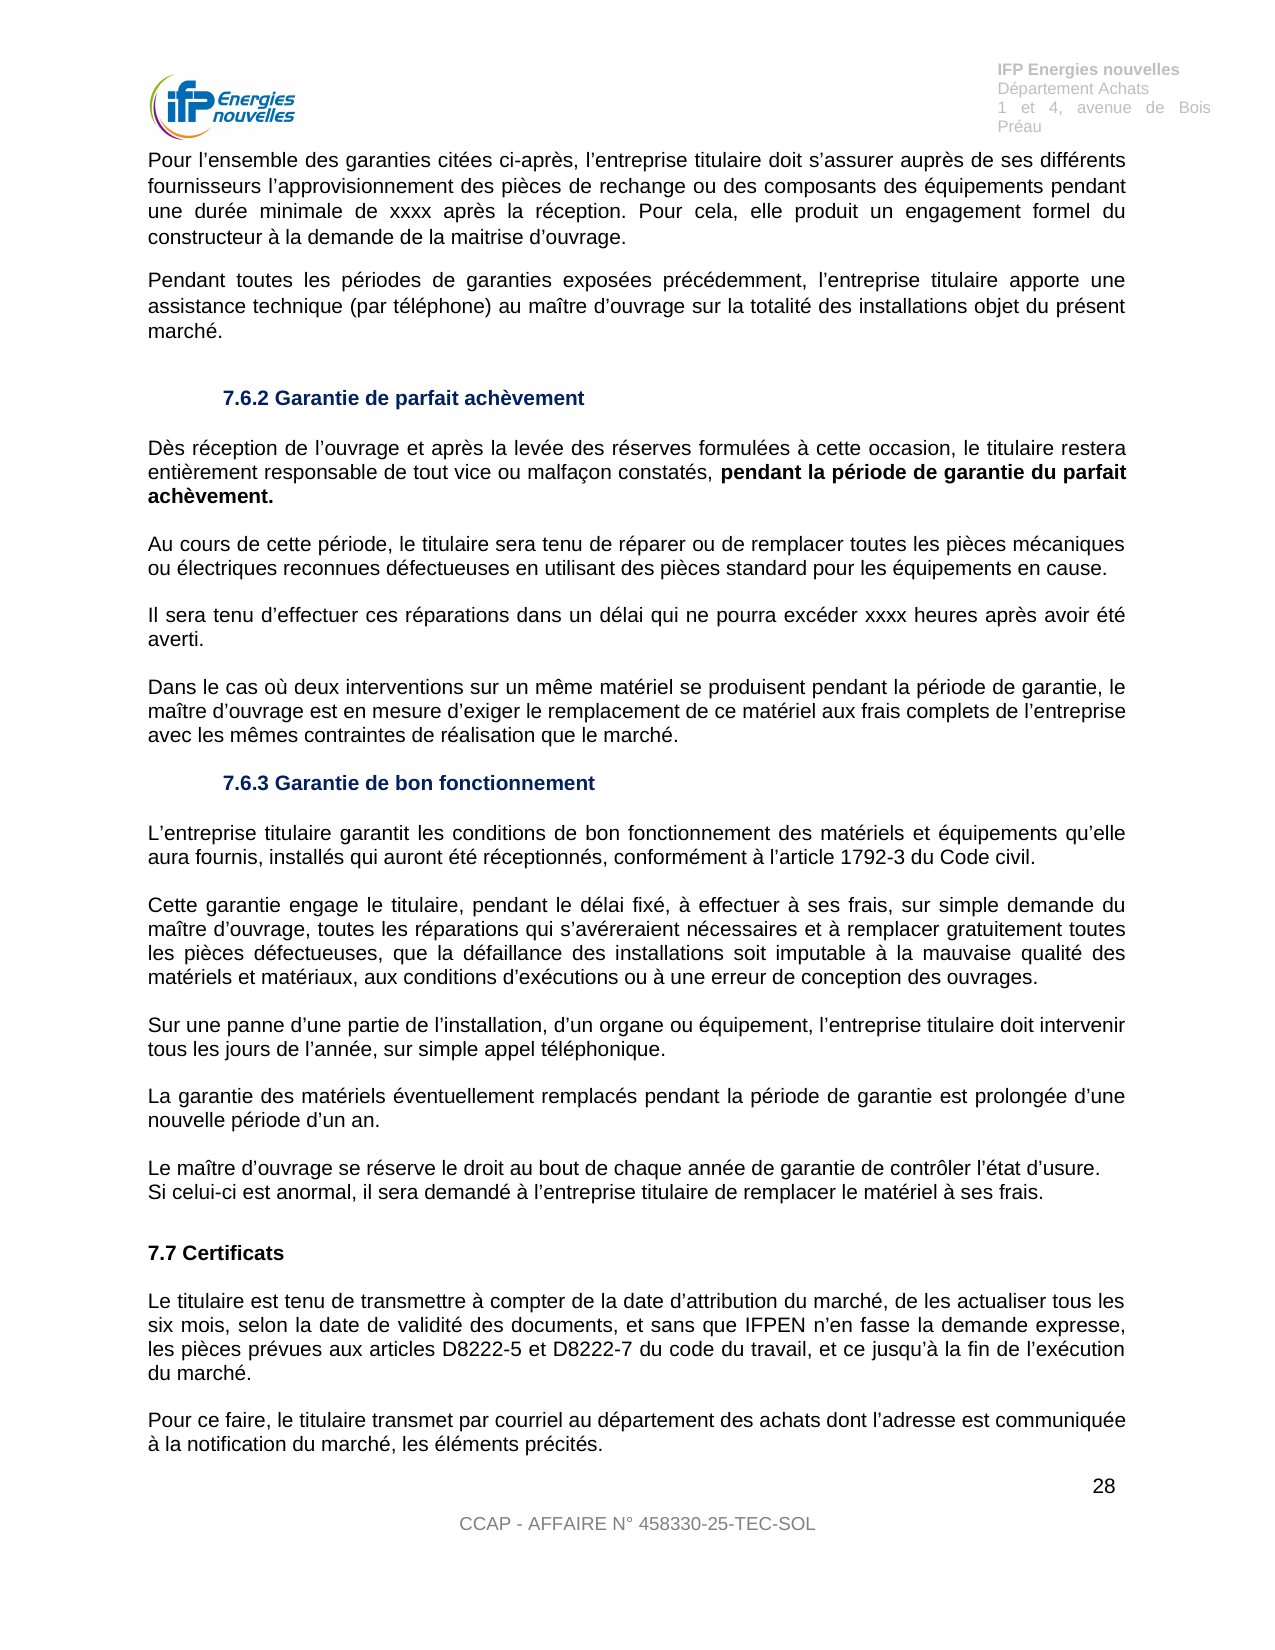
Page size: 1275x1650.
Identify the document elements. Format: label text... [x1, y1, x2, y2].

text Pour ce faire, le titulaire transmet par courriel au département des achats dont l’adresse est communiquée à la notification du marché, les éléments précités. [148, 1408, 1127, 1456]
subtitle 7.7 Certificats [148, 1241, 1127, 1264]
picture [147, 73, 298, 141]
text L’entreprise titulaire garantit les conditions de bon fonctionnement des matériels et équipements qu’elle aura fournis, installés qui auront été réceptionnés, conformément à l’article 1792-3 du Code civil. [148, 821, 1127, 869]
text Pour l’ensemble des garanties citées ci-après, l’entreprise titulaire doit s’assurer auprès de ses différents fournisseurs l’approvisionnement des pièces de rechange ou des composants des équipements pendant une durée minimale de xxxx après la réception. Pour cela, elle produit un engagement formel du constructeur à la demande de la maitrise d’ouvrage. [148, 148, 1127, 249]
text La garantie des matériels éventuellement remplacés pendant la période de garantie est prolongée d’une nouvelle période d’un an. [148, 1084, 1127, 1132]
text Sur une panne d’une partie de l’installation, d’un organe ou équipement, l’entreprise titulaire doit intervenir tous les jours de l’année, sur simple appel téléphonique. [148, 1012, 1127, 1060]
text Si celui-ci est anormal, il sera demandé à l’entreprise titulaire de remplacer le matériel à ses frais. [148, 1180, 1127, 1204]
text Au cours de cette période, le titulaire sera tenu de réparer ou de remplacer toutes les pièces mécaniques ou électriques reconnues défectueuses en utilisant des pièces standard pour les équipements en cause. [148, 531, 1127, 579]
text 7.6.2 Garantie de parfait achèvement [148, 386, 1127, 410]
text Il sera tenu d’effectuer ces réparations dans un délai qui ne pourra excéder xxxx heures après avoir été averti. [148, 603, 1127, 651]
text Dès réception de l’ouvrage et après la levée des réserves formulées à cette occasion, le titulaire restera entièrement responsable de tout vice ou malfaçon constatés, pendant la période de garantie du parfait achèvement. [148, 436, 1127, 507]
text Dans le cas où deux interventions sur un même matériel se produisent pendant la période de garantie, le maître d’ouvrage est en mesure d’exiger le remplacement de ce matériel aux frais complets de l’entreprise avec les mêmes contraintes de réalisation que le marché. [148, 675, 1127, 747]
text Cette garantie engage le titulaire, pendant le délai fixé, à effectuer à ses frais, sur simple demande du maître d’ouvrage, toutes les réparations qui s’avéreraient nécessaires et à remplacer gratuitement toutes les pièces défectueuses, que la défaillance des installations soit imputable à la mauvaise qualité des matériels et matériaux, aux conditions d’exécutions ou à une erreur de conception des ouvrages. [148, 893, 1127, 988]
text Pendant toutes les périodes de garanties exposées précédemment, l’entreprise titulaire apporte une assistance technique (par téléphone) au maître d’ouvrage sur la totalité des installations objet du présent marché. [148, 268, 1127, 343]
text 7.6.3 Garantie de bon fonctionnement [148, 771, 1127, 795]
text Le titulaire est tenu de transmettre à compter de la date d’attribution du marché, de les actualiser tous les six mois, selon la date de validité des documents, et sans que IFPEN n’en fasse la demande expresse, les pièces prévues aux articles D8222-5 et D8222-7 du code du travail, et ce jusqu’à la fin de l’exécution du marché. [148, 1288, 1127, 1384]
text Le maître d’ouvrage se réserve le droit au bout de chaque année de garantie de contrôler l’état d’usure. [148, 1156, 1127, 1180]
